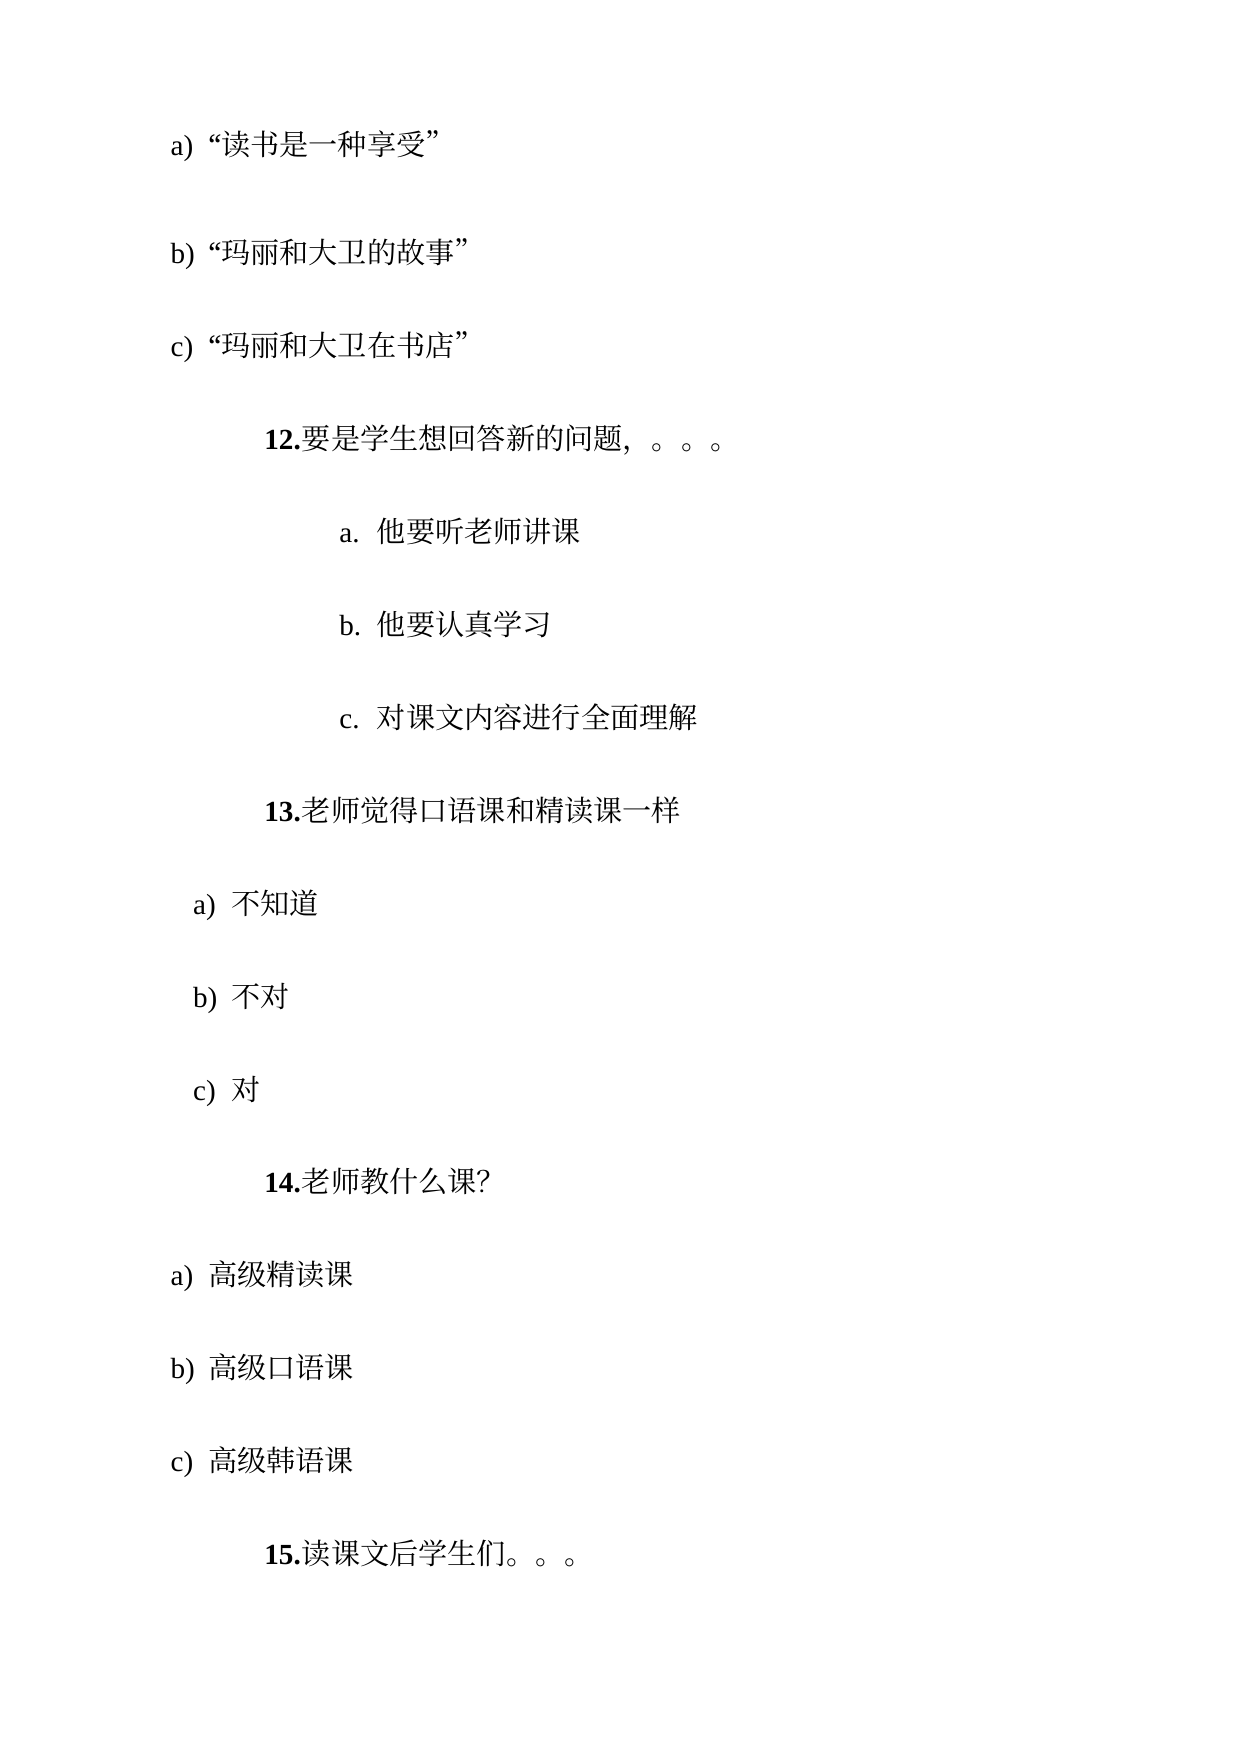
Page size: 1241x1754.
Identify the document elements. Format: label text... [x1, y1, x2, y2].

list 他要认真学习 [339, 602, 1152, 644]
list 读课文后学生们。。。 [264, 1531, 1152, 1573]
list 不知道 [193, 881, 1152, 922]
list 高级口语课 [170, 1345, 1152, 1387]
list 高级韩语课 [170, 1438, 1152, 1480]
list “玛丽和大卫在书店” [170, 323, 1152, 365]
list 他要听老师讲课 [339, 509, 1152, 551]
list 老师教什么课？ [264, 1159, 1152, 1201]
list 高级精读课 [170, 1252, 1152, 1294]
list “读书是一种享受” [170, 122, 1152, 164]
list 要是学生想回答新的问题，。。。 [264, 416, 1152, 458]
list 老师觉得口语课和精读课一样 [264, 788, 1152, 829]
list “玛丽和大卫的故事” [170, 229, 1152, 272]
list 对课文内容进行全面理解 [339, 695, 1152, 737]
list 不对 [193, 973, 1152, 1015]
list 对 [193, 1066, 1152, 1108]
